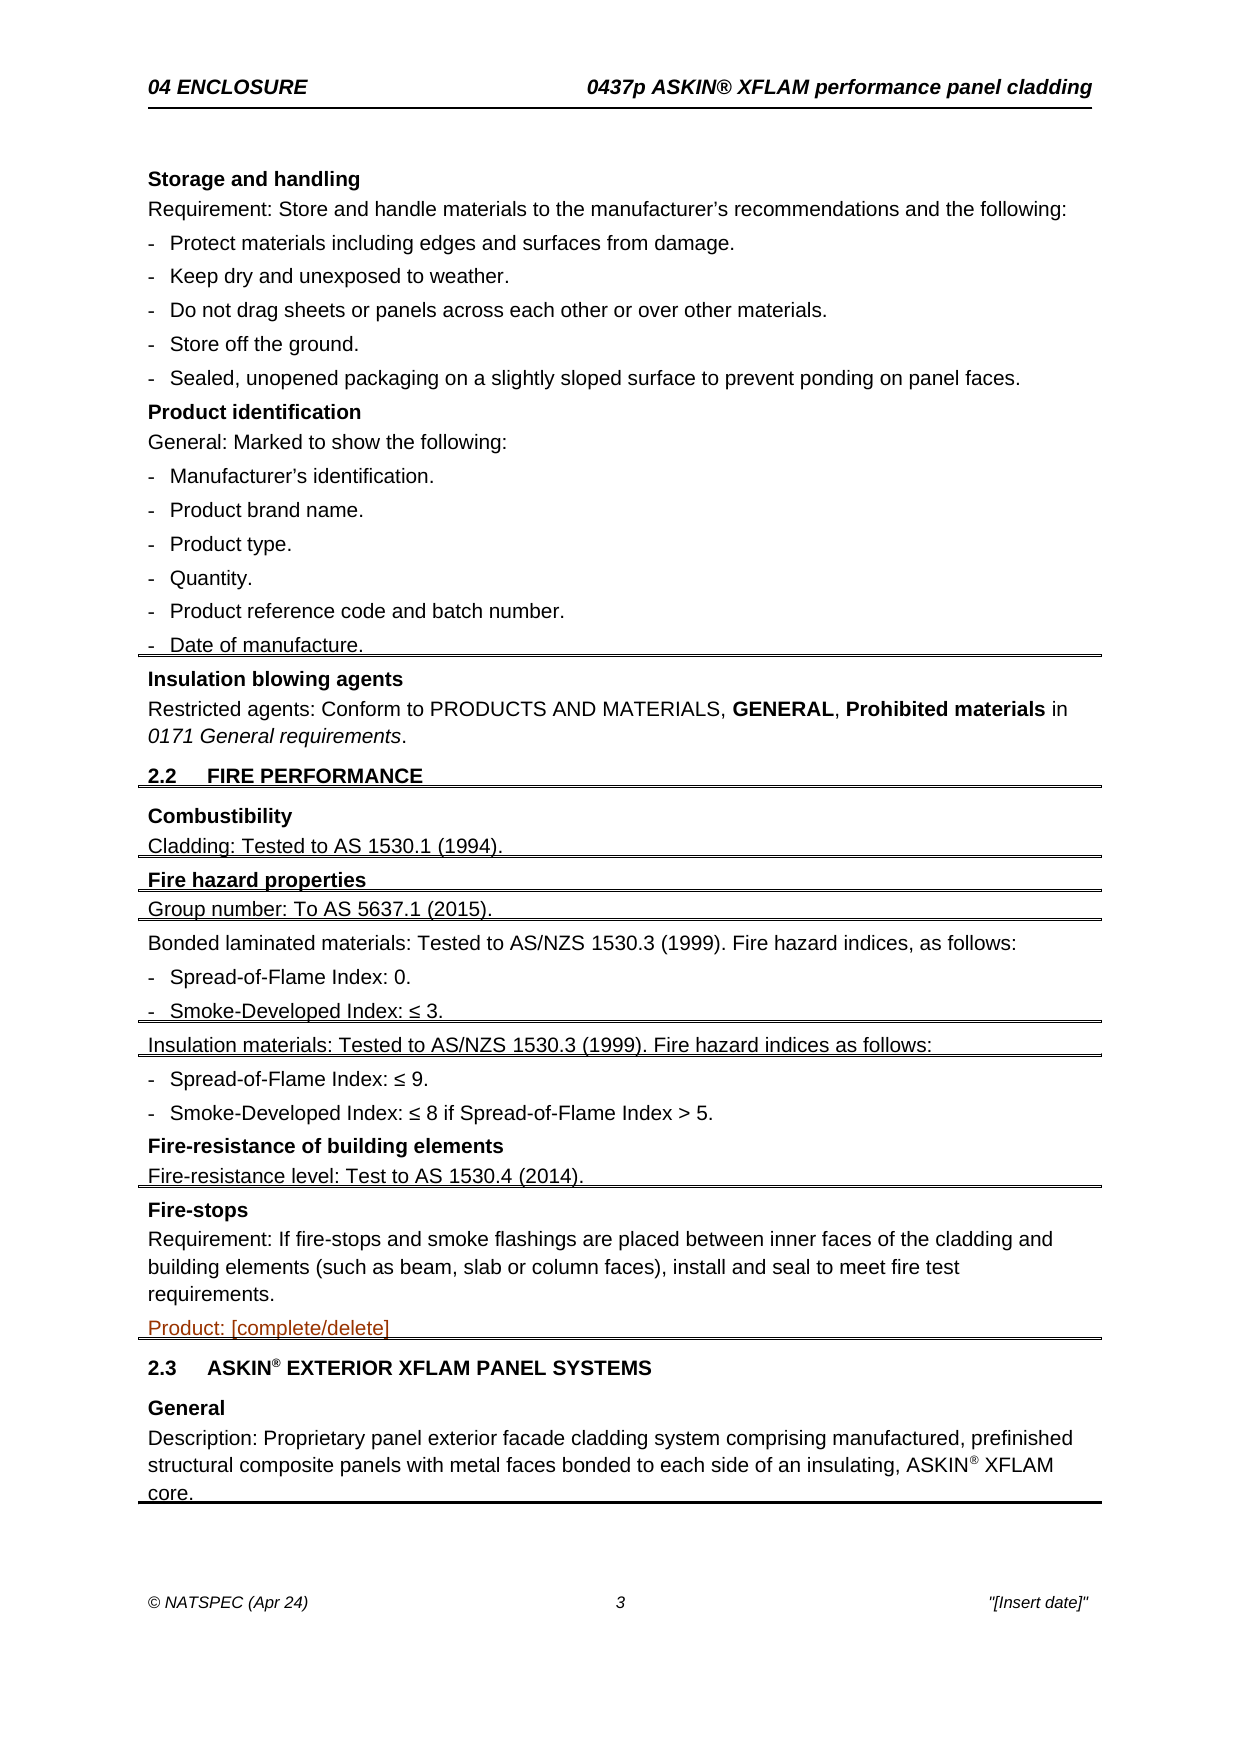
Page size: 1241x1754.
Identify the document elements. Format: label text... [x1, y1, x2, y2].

subtitle Combustibility [148, 804, 1092, 828]
text Insulation materials: Tested to AS/NZS 1530.3 (1999). Fire hazard indices as follows: [148, 1033, 1092, 1054]
text Bonded laminated materials: Tested to AS/NZS 1530.3 (1999). Fire hazard indices, as follows: [148, 931, 1092, 955]
text Store off the ground. [148, 332, 1092, 356]
subtitle Fire-stops [148, 1198, 1092, 1222]
text Manufacturer’s identification. [148, 463, 1092, 488]
subtitle Insulation blowing agents [148, 667, 1092, 691]
subtitle Product identification [148, 400, 1092, 424]
text Product: [148, 1316, 1092, 1337]
text Group number: To AS 5637.1 (2015). [148, 897, 1092, 918]
text Fire-resistance level: Test to AS 1530.4 (2014). [148, 1164, 1092, 1185]
text Product reference code and batch number. [148, 599, 1092, 623]
text Product type. [148, 531, 1092, 556]
subtitle General [148, 1396, 1092, 1420]
subtitle Storage and handling [148, 167, 1092, 191]
text Date of manufacture. [148, 633, 1092, 654]
text Sealed, unopened packaging on a slightly sloped surface to prevent ponding on panel faces. [148, 366, 1092, 390]
text Quantity. [148, 565, 1092, 589]
text Product brand name. [148, 497, 1092, 522]
text Protect materials including edges and surfaces from damage. [148, 230, 1092, 254]
text Requirement: Store and handle materials to the manufacturer’s recommendations and the following: [148, 197, 1092, 221]
subtitle FIRE PERFORMANCE [148, 764, 1092, 785]
subtitle ASKIN® Exterior XFLAM panel systems [148, 1356, 1092, 1380]
subtitle Fire-resistance of building elements [148, 1134, 1092, 1158]
text General: Marked to show the following: [148, 430, 1092, 454]
text Do not drag sheets or panels across each other or over other materials. [148, 298, 1092, 322]
text Description: Proprietary panel exterior facade cladding system comprising manufactured, prefinished structural composite panels with metal faces bonded to each side of an insulating, ASKIN® XFLAM core. [148, 1426, 1092, 1501]
subtitle Fire hazard properties [148, 868, 1092, 889]
text Cladding: Tested to AS 1530.1 (1994). [148, 834, 1092, 855]
text Keep dry and unexposed to weather. [148, 264, 1092, 288]
text Spread-of-Flame Index: ≤ 9. [148, 1066, 1092, 1091]
text Smoke-Developed Index: ≤ 3. [148, 999, 1092, 1020]
text Spread-of-Flame Index: 0. [148, 965, 1092, 989]
text Requirement: If fire-stops and smoke flashings are placed between inner faces of the cladding and building elements (such as beam, slab or column faces), install and seal to meet fire test requirements. [148, 1227, 1092, 1306]
text Restricted agents: Conform to PRODUCTS AND MATERIALS, GENERAL, Prohibited materials in 0171 General requirements. [148, 697, 1092, 748]
text Smoke-Developed Index: ≤ 8 if Spread-of-Flame Index > 5. [148, 1100, 1092, 1124]
